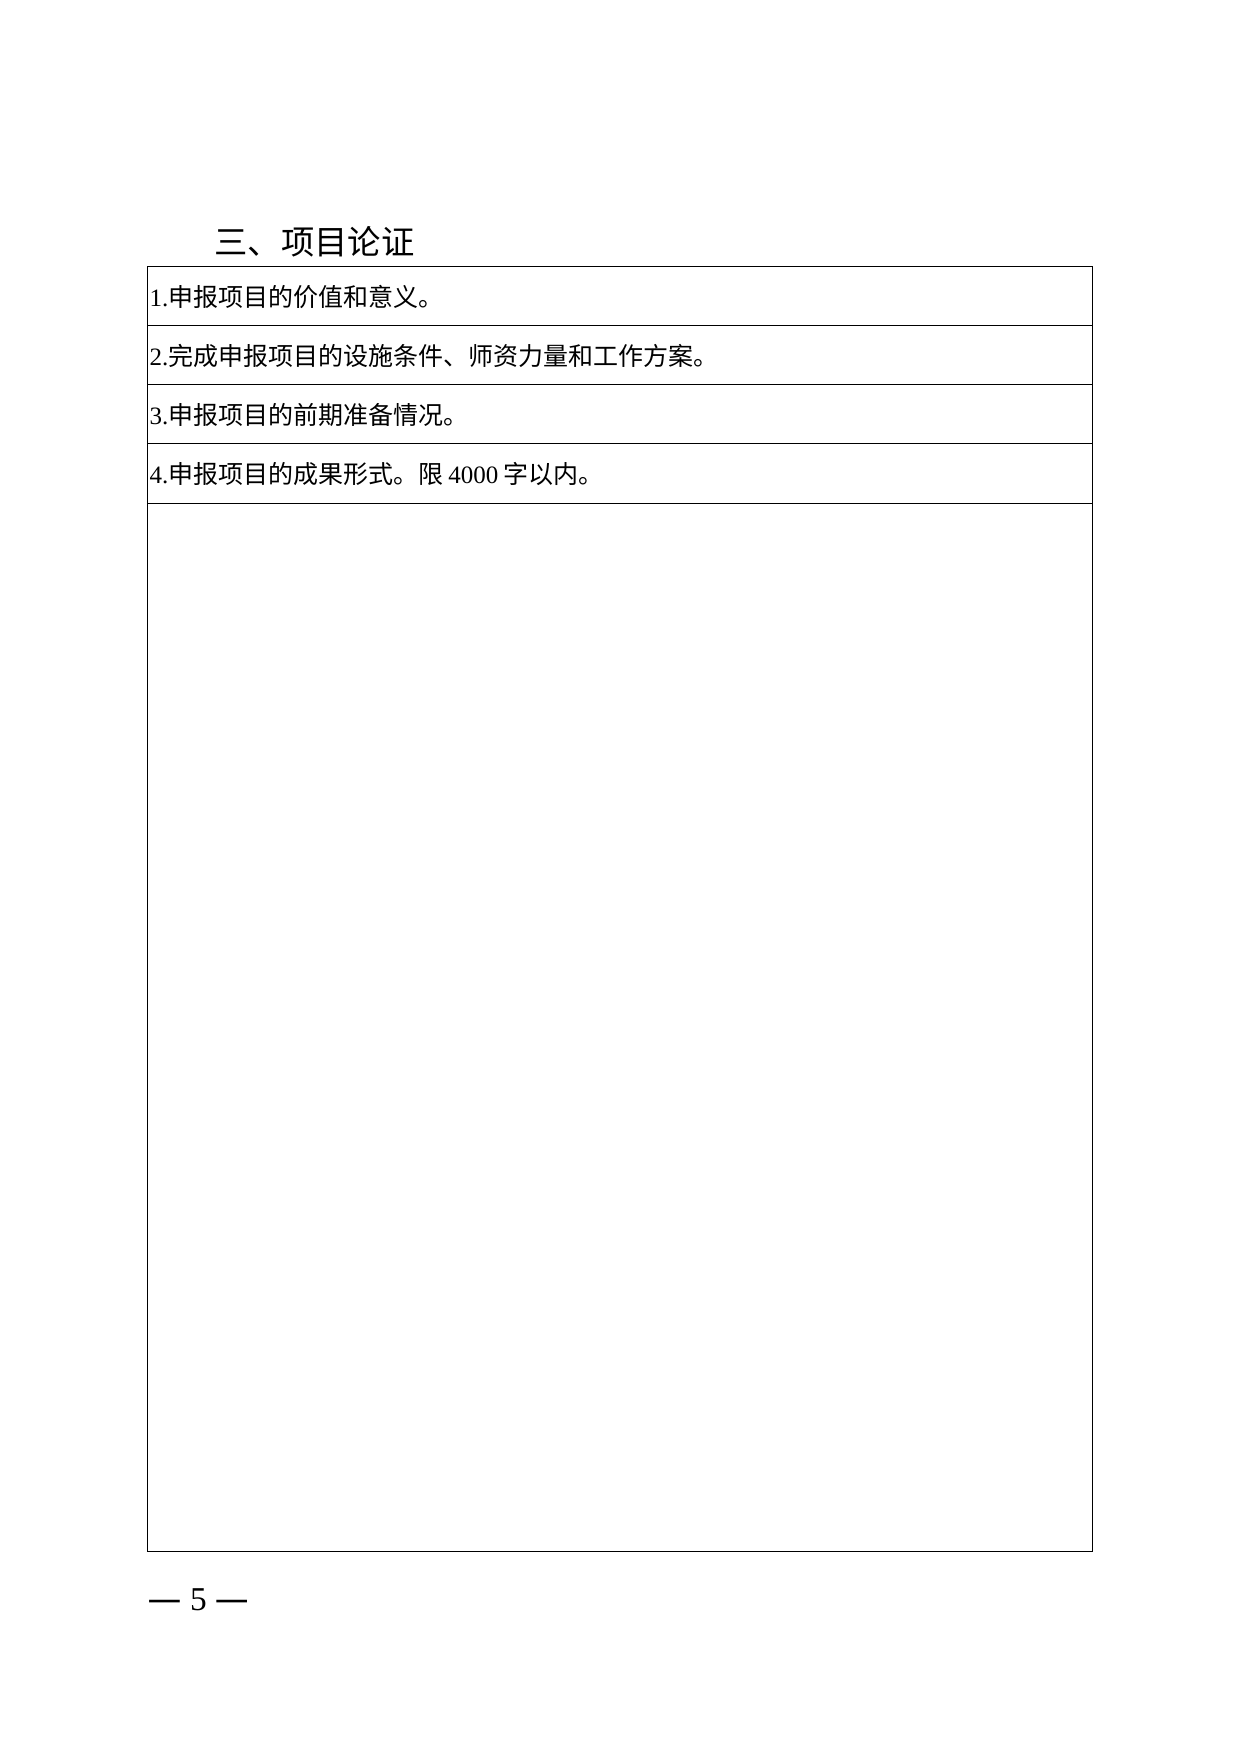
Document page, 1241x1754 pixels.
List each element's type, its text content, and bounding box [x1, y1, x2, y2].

table_cell 3.申报项目的前期准备情况。 [148, 385, 1092, 443]
text 三、项目论证 [148, 207, 1092, 266]
table_cell 2.完成申报项目的设施条件、师资力量和工作方案。 [148, 326, 1092, 384]
table_header 1.申报项目的价值和意义。 [148, 267, 1092, 325]
table_cell 4.申报项目的成果形式。限4000字以内。 [148, 444, 1092, 502]
table_cell [148, 504, 1092, 1551]
